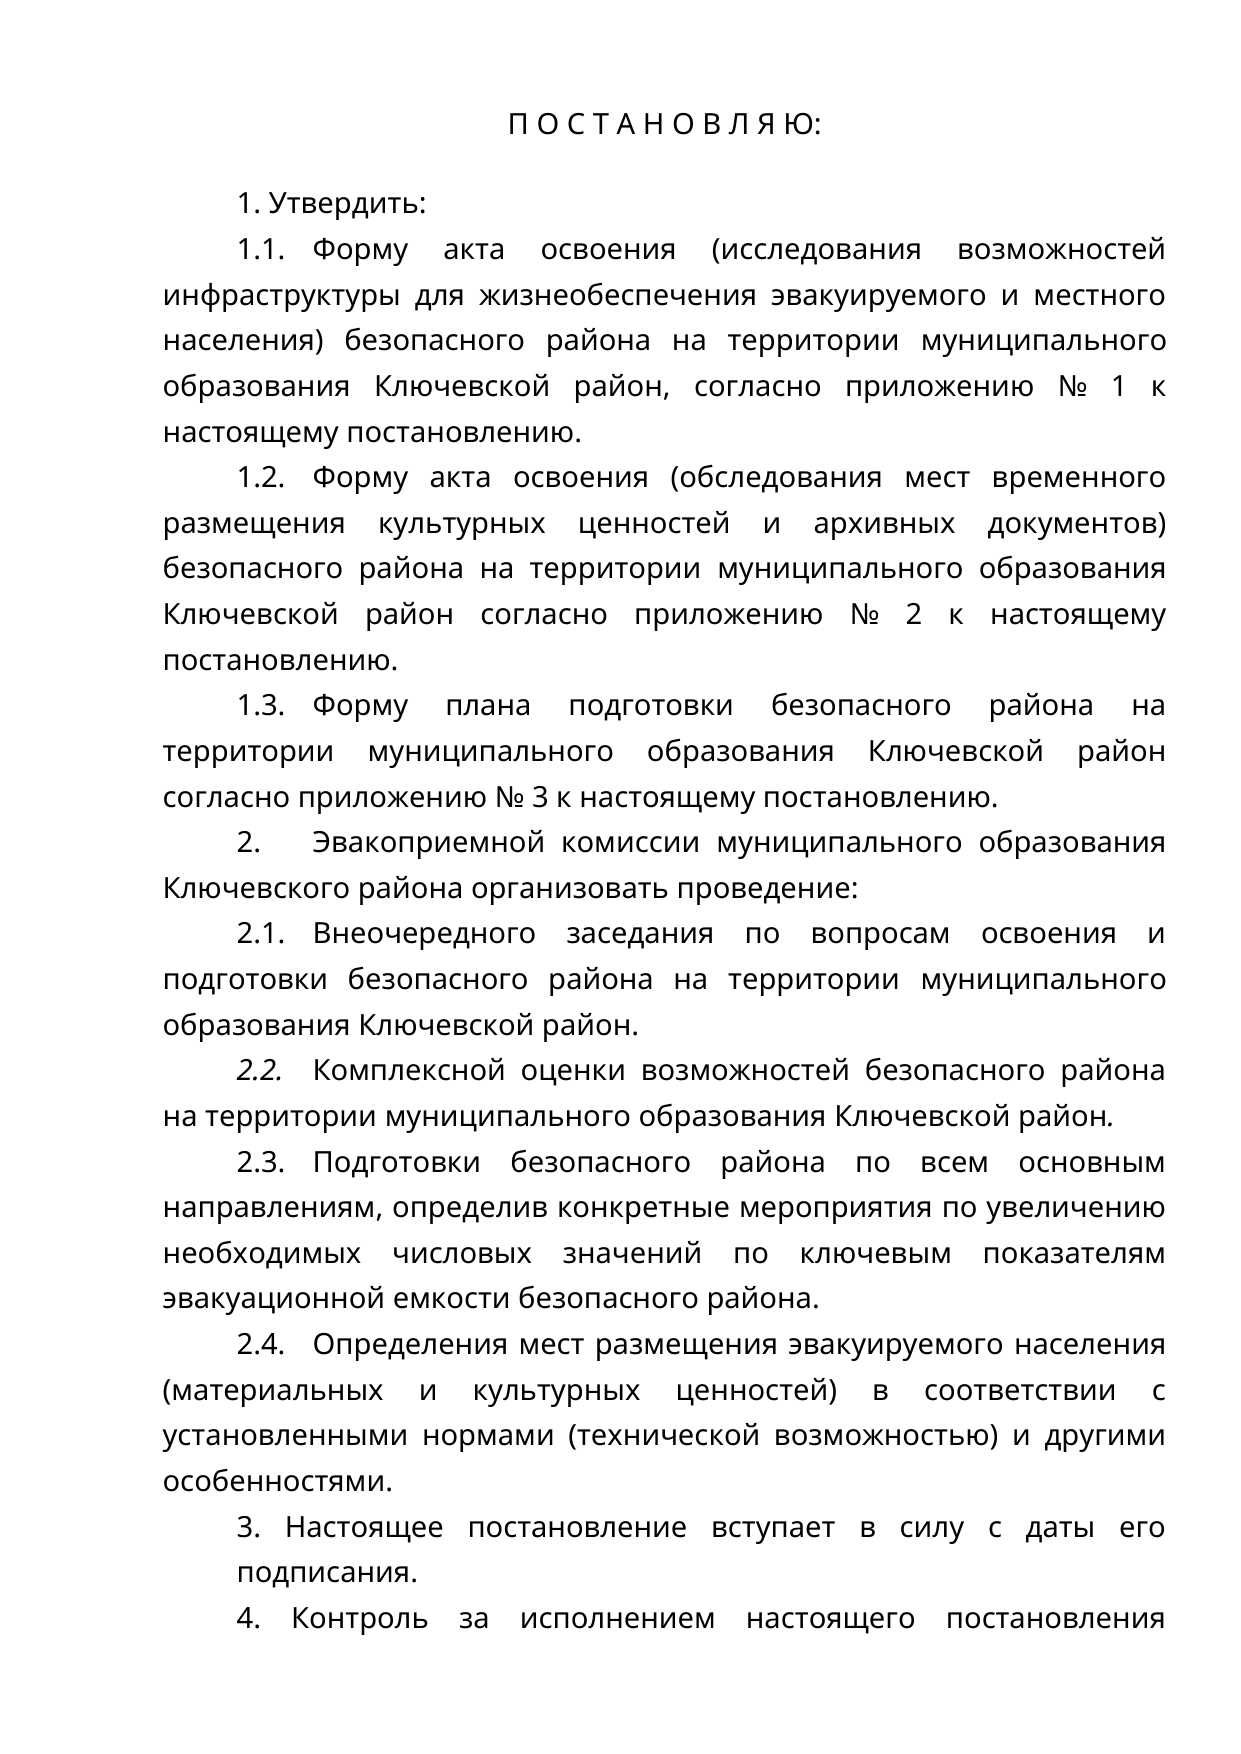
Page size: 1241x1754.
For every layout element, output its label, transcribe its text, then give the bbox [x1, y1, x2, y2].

text 1. Утвердить: [154, 183, 1167, 222]
list Внеочередного заседания по вопросам освоения и подготовки безопасного района на территории муниципального образования Ключевской район. [162, 913, 1167, 1044]
list Определения мест размещения эвакуируемого населения (материальных и культурных ценностей) в соответствии с установленными нормами (технической возможностью) и другими особенностями. [162, 1323, 1167, 1500]
text п о с т а н о в л я ю: [162, 103, 1167, 143]
text 3. Настоящее постановление вступает в силу с даты его подписания. [236, 1506, 1167, 1591]
list Эвакоприемной комиссии муниципального образования Ключевского района организовать проведение: [162, 822, 1167, 907]
list Форму плана подготовки безопасного района на территории муниципального образования Ключевской район согласно приложению № 3 к настоящему постановлению. [162, 685, 1167, 816]
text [162, 1597, 1167, 1637]
list Комплексной оценки возможностей безопасного района на территории муниципального образования Ключевской район. [162, 1050, 1167, 1135]
list Подготовки безопасного района по всем основным направлениям, определив конкретные мероприятия по увеличению необходимых числовых значений по ключевым показателям эвакуационной емкости безопасного района. [162, 1141, 1167, 1317]
list Форму акта освоения (обследования мест временного размещения культурных ценностей и архивных документов) безопасного района на территории муниципального образования Ключевской район согласно приложению № 2 к настоящему постановлению. [162, 457, 1167, 679]
list Форму акта освоения (исследования возможностей инфраструктуры для жизнеобеспечения эвакуируемого и местного населения) безопасного района на территории муниципального образования Ключевской район, согласно приложению № 1 к настоящему постановлению. [162, 228, 1167, 451]
